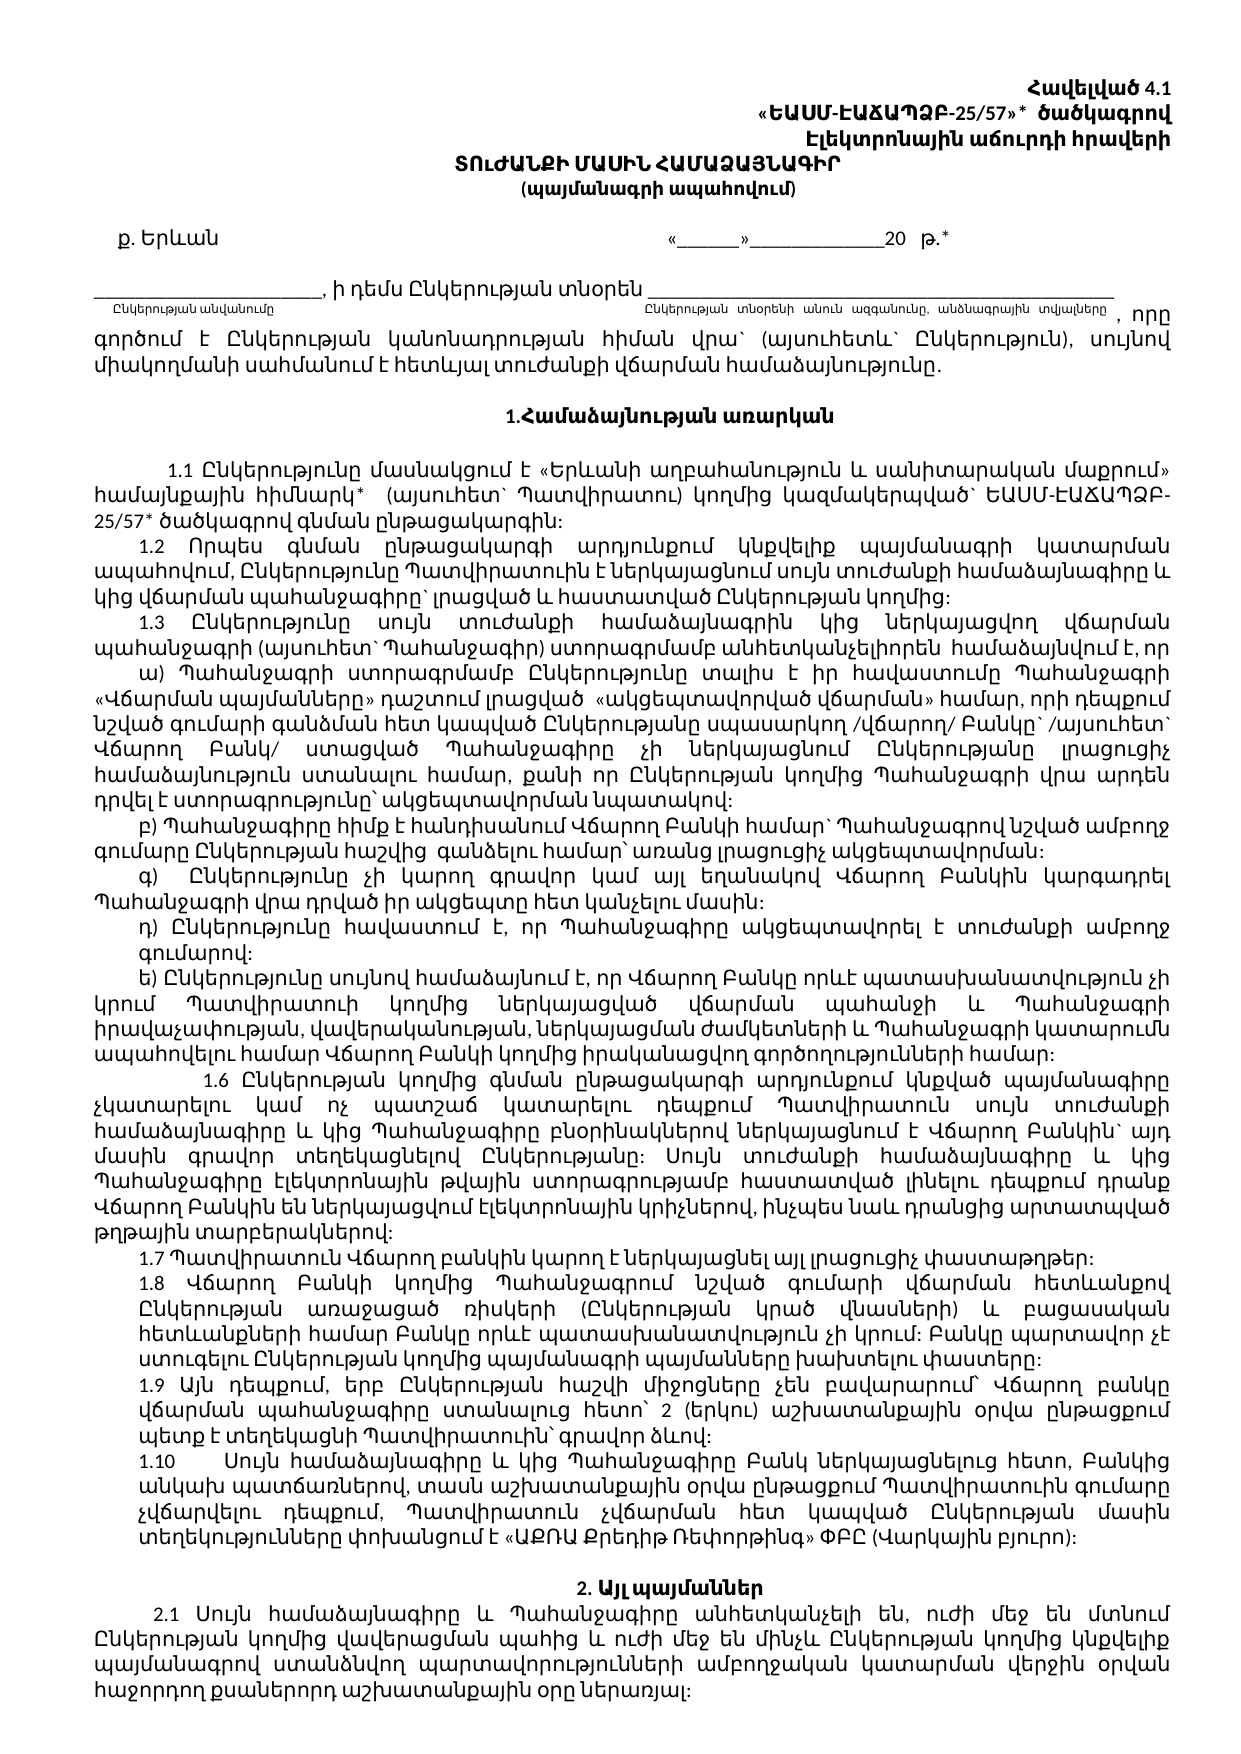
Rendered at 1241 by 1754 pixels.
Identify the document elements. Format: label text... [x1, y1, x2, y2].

text ՏՈւԺԱՆՔԻ ՄԱՍԻՆ ՀԱՄԱՁԱՅՆԱԳԻՐ [94, 151, 1171, 177]
text Էլեկտրոնային աճուրդի հրավերի [94, 126, 1171, 151]
text ե) Ընկերությունը սույնով համաձայնում է, որ Վճարող Բանկը որևէ պատասխանատվություն չի կրում Պատվիրատուի կողմից ներկայացված վճարման պահանջի և Պահանջագրի իրավաչափության, վավերականության, ներկայացման ժամկետների և Պահանջագրի կատարումն ապահովելու համար Վճարող Բանկի կողմից իրականացվող գործողությունների համար: [94, 965, 1171, 1067]
text «ԵԱՍՄ-ԷԱՃԱՊՁԲ-25/57»* ծածկագրով [94, 100, 1171, 126]
text 1.3 Ընկերությունը սույն տուժանքի համաձայնագրին կից ներկայացվող վճարման պահանջագրի (այսուհետ` Պահանջագիր) ստորագրմամբ անհետկանչելիորեն համաձայնվում է, որ [94, 609, 1171, 660]
text 1.8 Վճարող Բանկի կողմից Պահանջագրում նշված գումարի վճարման հետևանքով Ընկերության առաջացած ռիսկերի (Ընկերության կրած վնասների) և բացասական հետևանքների համար Բանկը որևէ պատասխանատվություն չի կրում: Բանկը պարտավոր չէ ստուգելու Ընկերության կողմից պայմանագրի պայմանները խախտելու փաստերը: [138, 1270, 1171, 1372]
text գ) Ընկերությունը չի կարող գրավոր կամ այլ եղանակով Վճարող Բանկին կարգադրել Պահանջագրի վրա դրված իր ակցեպտը հետ կանչելու մասին: [94, 864, 1171, 914]
text Ընկերության անվանումը Ընկերության տնօրենի անուն ազգանունը, անձնագրային տվյալները , որը գործում է Ընկերության կանոնադրության հիման վրա` (այսուհետև` Ընկերություն), սույնով միակողմանի սահմանում է հետևյալ տուժանքի վճարման համաձայնությունը. [94, 301, 1171, 377]
text 1.2 Որպես գնման ընթացակարգի արդյունքում կնքվելիք պայմանագրի կատարման ապահովում, Ընկերությունը Պատվիրատուին է ներկայացնում սույն տուժանքի համաձայնագիրը և կից վճարման պահանջագիրը` լրացված և հաստատված Ընկերության կողմից: [94, 533, 1171, 609]
text 1.10 Սույն համաձայնագիրը և կից Պահանջագիրը Բանկ ներկայացնելուց հետո, Բանկից անկախ պատճառներով, տասն աշխատանքային օրվա ընթացքում Պատվիրատուին գումարը չվճարվելու դեպքում, Պատվիրատուն չվճարման հետ կապված Ընկերության մասին տեղեկությունները փոխանցում է «ԱՔՌԱ Քրեդիթ Ռեփորթինգ» ՓԲԸ (Վարկային բյուրո): [138, 1448, 1171, 1550]
text 1.Համաձայնության առարկան [169, 403, 1171, 428]
text ______________________, ի դեմս Ընկերության տնօրեն _____________________________________________ [94, 276, 1171, 301]
text (պայմանագրի ապահովում) [94, 177, 1171, 199]
text ա) Պահանջագրի ստորագրմամբ Ընկերությունը տալիս է իր հավաստումը Պահանջագրի «Վճարման պայմանները» դաշտում լրացված «ակցեպտավորված վճարման» համար, որի դեպքում նշված գումարի գանձման հետ կապված Ընկերությանը սպասարկող /վճարող/ Բանկը` /այսուհետ` Վճարող Բանկ/ ստացված Պահանջագիրը չի ներկայացնում Ընկերությանը լրացուցիչ համաձայնություն ստանալու համար, քանի որ Ընկերության կողմից Պահանջագրի վրա արդեն դրվել է ստորագրությունը՝ ակցեպտավորման նպատակով: [94, 660, 1171, 813]
text Հավելված 4.1 [94, 75, 1171, 100]
text 1.1 Ընկերությունը մասնակցում է «Երևանի աղբահանություն և սանիտարական մաքրում» համայնքային հիմնարկ* (այսուհետ` Պատվիրատու) կողմից կազմակերպված` ԵԱՍՄ-ԷԱՃԱՊՁԲ-25/57* ծածկագրով գնման ընթացակարգին: [94, 457, 1171, 533]
text 1.6 Ընկերության կողմից գնման ընթացակարգի արդյունքում կնքված պայմանագիրը չկատարելու կամ ոչ պատշաճ կատարելու դեպքում Պատվիրատուն սույն տուժանքի համաձայնագիրը և կից Պահանջագիրը բնօրինակներով ներկայացնում է Վճարող Բանկին` այդ մասին գրավոր տեղեկացնելով Ընկերությանը: Սույն տուժանքի համաձայնագիրը և կից Պահանջագիրը էլեկտրոնային թվային ստորագրությամբ հաստատված լինելու դեպքում դրանք Վճարող Բանկին են ներկայացվում էլեկտրոնային կրիչներով, ինչպես նաև դրանցից արտատպված թղթային տարբերակներով: [94, 1067, 1171, 1245]
text 1.9 Այն դեպքում, երբ Ընկերության հաշվի միջոցները չեն բավարարում՝ Վճարող բանկը վճարման պահանջագիրը ստանալուց հետո՝ 2 (երկու) աշխատանքային օրվա ընթացքում պետք է տեղեկացնի Պատվիրատուին՝ գրավոր ձևով: [138, 1372, 1171, 1448]
text ք. Երևան «______»_____________20 թ.* [94, 225, 1171, 250]
text դ) Ընկերությունը հավաստում է, որ Պահանջագիրը ակցեպտավորել է տուժանքի ամբողջ գումարով: [138, 914, 1171, 965]
text 2. Այլ պայմաններ [169, 1575, 1171, 1601]
text 2.1 Սույն համաձայնագիրը և Պահանջագիրը անհետկանչելի են, ուժի մեջ են մտնում Ընկերության կողմից վավերացման պահից և ուժի մեջ են մինչև Ընկերության կողմից կնքվելիք պայմանագրով ստանձնվող պարտավորությունների ամբողջական կատարման վերջին օրվան հաջորդող քսաներորդ աշխատանքային օրը ներառյալ: [94, 1601, 1171, 1702]
text 1.7 Պատվիրատուն Վճարող բանկին կարող է ներկայացնել այլ լրացուցիչ փաստաթղթեր: [138, 1245, 1171, 1270]
text բ) Պահանջագիրը հիմք է հանդիսանում Վճարող Բանկի համար` Պահանջագրով նշված ամբողջ գումարը Ընկերության հաշվից գանձելու համար՝ առանց լրացուցիչ ակցեպտավորման: [94, 813, 1171, 864]
